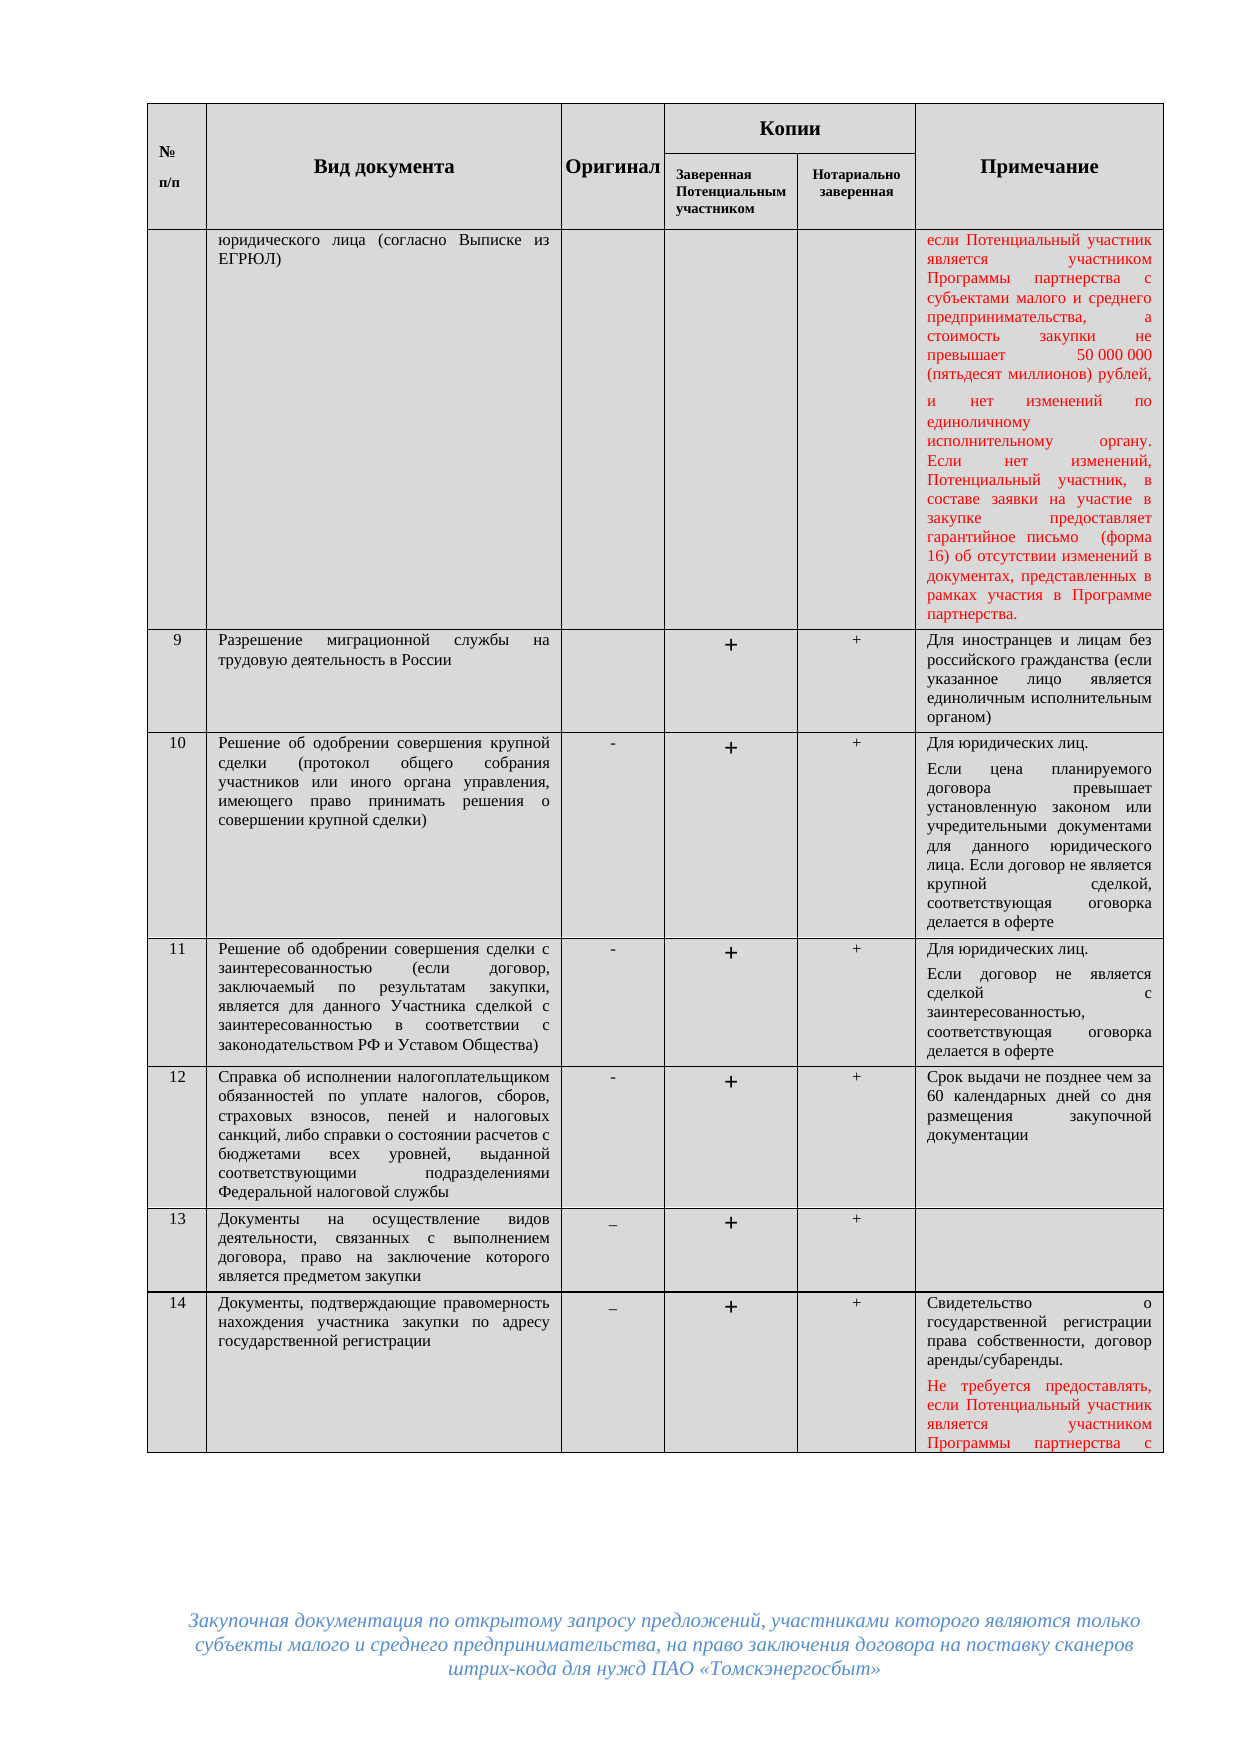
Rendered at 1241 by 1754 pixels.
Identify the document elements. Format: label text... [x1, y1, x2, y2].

table_cell Разрешение миграционной службы на трудовую деятельность в России [207, 630, 561, 732]
table_cell 10 [148, 733, 206, 937]
table_cell 8 [148, 230, 206, 629]
table_cell + [665, 733, 797, 937]
table_cell 9 [148, 630, 206, 732]
table_cell - [562, 1067, 664, 1207]
table_cell - [562, 939, 664, 1066]
table_cell Заверенная Потенциальным участником [665, 154, 797, 229]
table_header № п/п [148, 104, 206, 229]
table_cell [562, 630, 664, 732]
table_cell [207, 1293, 561, 1452]
table_cell _ [562, 1209, 664, 1291]
table_header Вид документа [207, 104, 561, 229]
table_cell + [665, 230, 797, 629]
table_cell [562, 230, 664, 629]
table_cell 11 [148, 939, 206, 1066]
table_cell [916, 230, 1163, 629]
table_cell + [798, 733, 915, 937]
table_cell + [798, 230, 915, 629]
table_header Примечание [916, 104, 1163, 229]
table_cell + [798, 1067, 915, 1207]
table_cell 12 [148, 1067, 206, 1207]
table_cell Для юридических лиц. Если договор не является сделкой с заинтересованностью, соответствующая оговорка делается в оферте [916, 939, 1163, 1066]
table_cell 13 [148, 1209, 206, 1291]
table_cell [207, 230, 561, 629]
table_cell Для юридических лиц. Если цена планируемого договора превышает установленную законом или учредительными документами для данного юридического лица. Если договор не является крупной сделкой, соответствующая оговорка делается в оферте [916, 733, 1163, 937]
table_cell Срок выдачи не позднее чем за 60 календарных дней со дня размещения закупочной документации [916, 1067, 1163, 1207]
table_header Оригинал [562, 104, 664, 229]
table_cell + [798, 939, 915, 1066]
table_cell Решение об одобрении совершения сделки с заинтересованностью (если договор, заключаемый по результатам закупки, является для данного Участника сделкой с заинтересованностью в соответствии с законодательством РФ и Уставом Общества) [207, 939, 561, 1066]
table_cell Документы на осуществление видов деятельности, связанных с выполнением договора, право на заключение которого является предметом закупки [207, 1209, 561, 1291]
table_cell + [798, 1293, 915, 1452]
table_cell + [798, 630, 915, 732]
table_cell - [562, 733, 664, 937]
table_cell + [665, 1209, 797, 1291]
table_cell Для иностранцев и лицам без российского гражданства (если указанное лицо является единоличным исполнительным органом) [916, 630, 1163, 732]
table_cell _ [562, 1293, 664, 1452]
table_cell + [665, 1067, 797, 1207]
table_header Копии [665, 104, 915, 153]
table_cell + [665, 630, 797, 732]
table_cell + [665, 939, 797, 1066]
table_cell Справка об исполнении налогоплательщиком обязанностей по уплате налогов, сборов, страховых взносов, пеней и налоговых санкций, либо справки о состоянии расчетов с бюджетами всех уровней, выданной соответствующими подразделениями Федеральной налоговой службы [207, 1067, 561, 1207]
table_cell Нотариально заверенная [798, 154, 915, 229]
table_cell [916, 1293, 1163, 1452]
table_cell + [665, 1293, 797, 1452]
table_cell Решение об одобрении совершения крупной сделки (протокол общего собрания участников или иного органа управления, имеющего право принимать решения о совершении крупной сделки) [207, 733, 561, 937]
table_cell 14 [148, 1293, 206, 1452]
table_cell [916, 1209, 1163, 1291]
table_cell + [798, 1209, 915, 1291]
